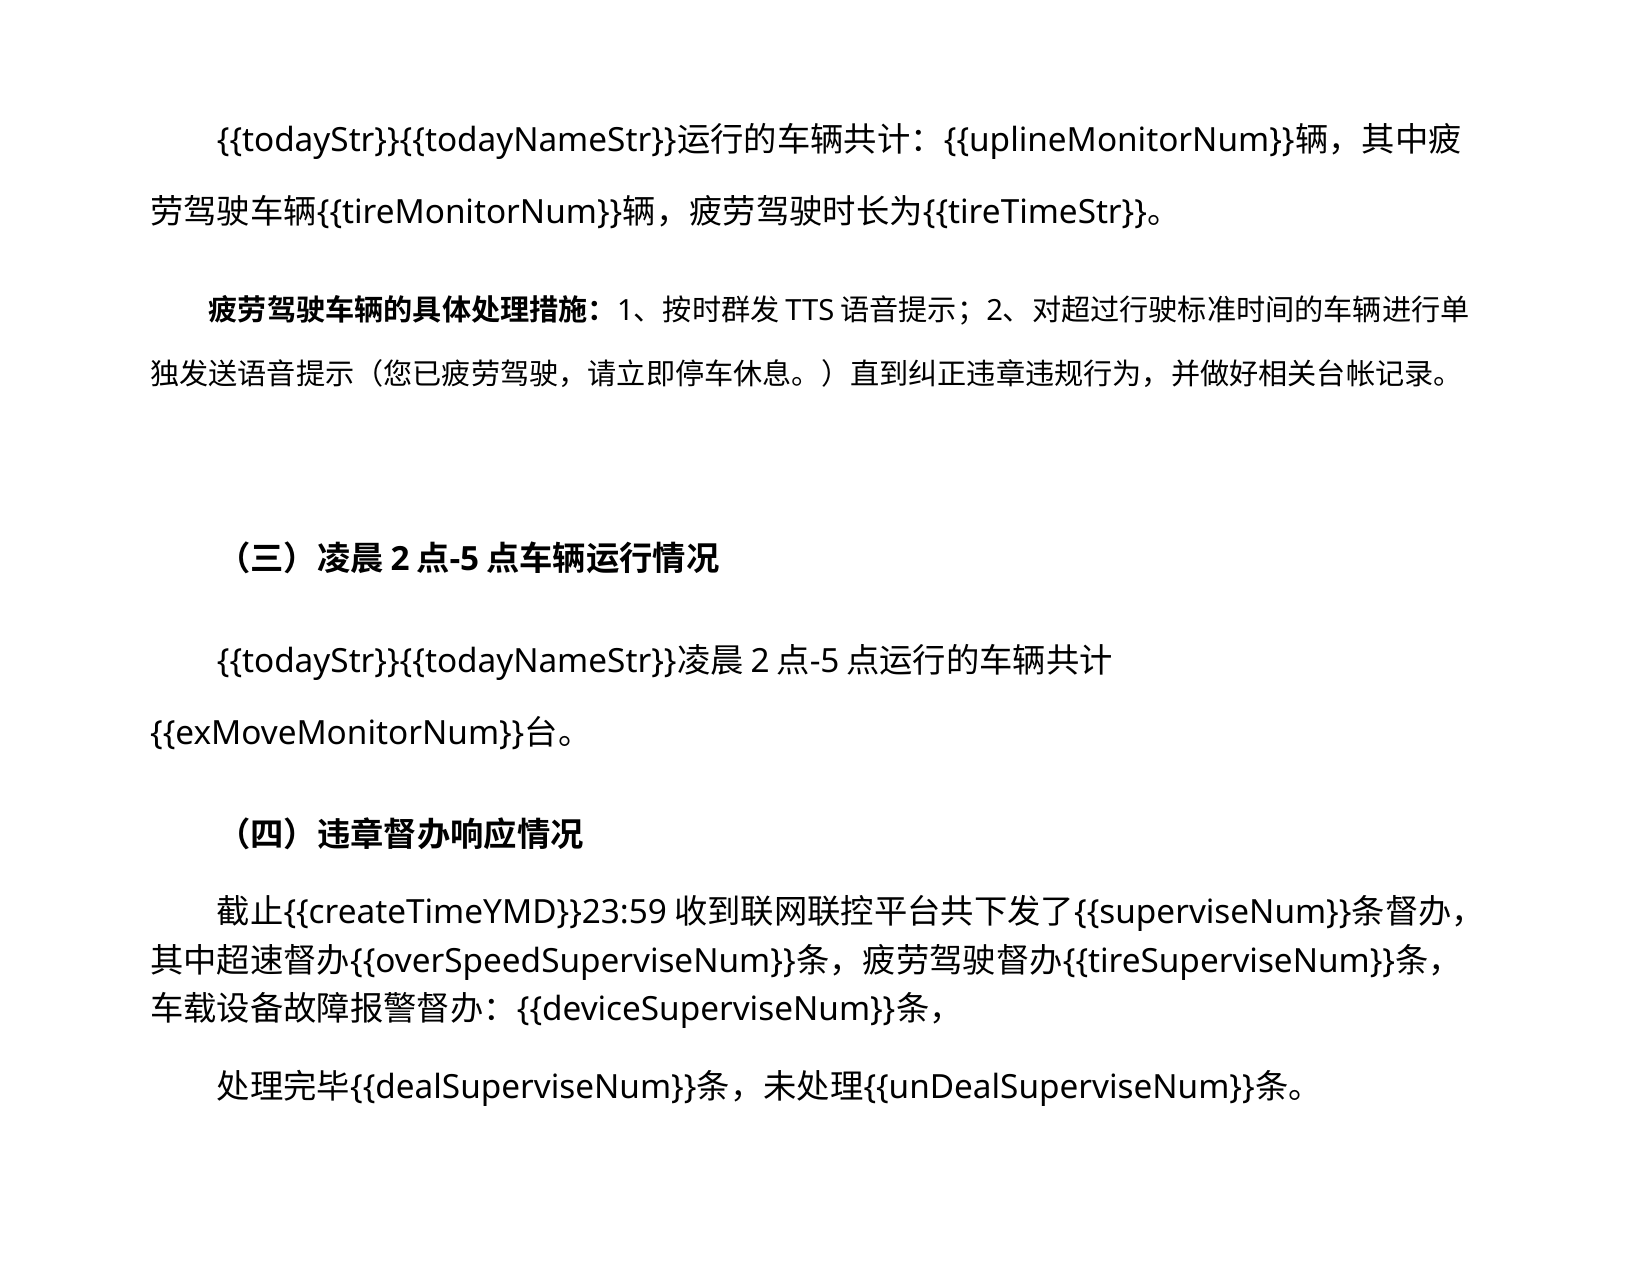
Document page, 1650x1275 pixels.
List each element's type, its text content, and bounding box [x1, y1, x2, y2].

text （三）凌晨2点-5点车辆运行情况 [150, 532, 1474, 580]
text {{todayStr}}{{todayNameStr}}运行的车辆共计：{{uplineMonitorNum}}辆，其中疲劳驾驶车辆{{tireMonitorNum}}辆，疲劳驾驶时长为{{tireTimeStr}}。 [150, 113, 1474, 234]
text 处理完毕{{dealSuperviseNum}}条，未处理{{unDealSuperviseNum}}条。 [150, 1060, 1474, 1108]
text 疲劳驾驶车辆的具体处理措施：1、按时群发TTS语音提示；2、对超过行驶标准时间的车辆进行单独发送语音提示（您已疲劳驾驶，请立即停车休息。）直到纠正违章违规行为，并做好相关台帐记录。 [150, 287, 1474, 393]
text {{todayStr}}{{todayNameStr}}凌晨2点-5点运行的车辆共计{{exMoveMonitorNum}}台。 [150, 633, 1474, 754]
text （四）违章督办响应情况 [150, 808, 1474, 856]
text 截止{{createTimeYMD}}23:59收到联网联控平台共下发了{{superviseNum}}条督办，其中超速督办{{overSpeedSuperviseNum}}条，疲劳驾驶督办{{tireSuperviseNum}}条，车载设备故障报警督办：{{deviceSuperviseNum}}条， [150, 885, 1474, 1031]
